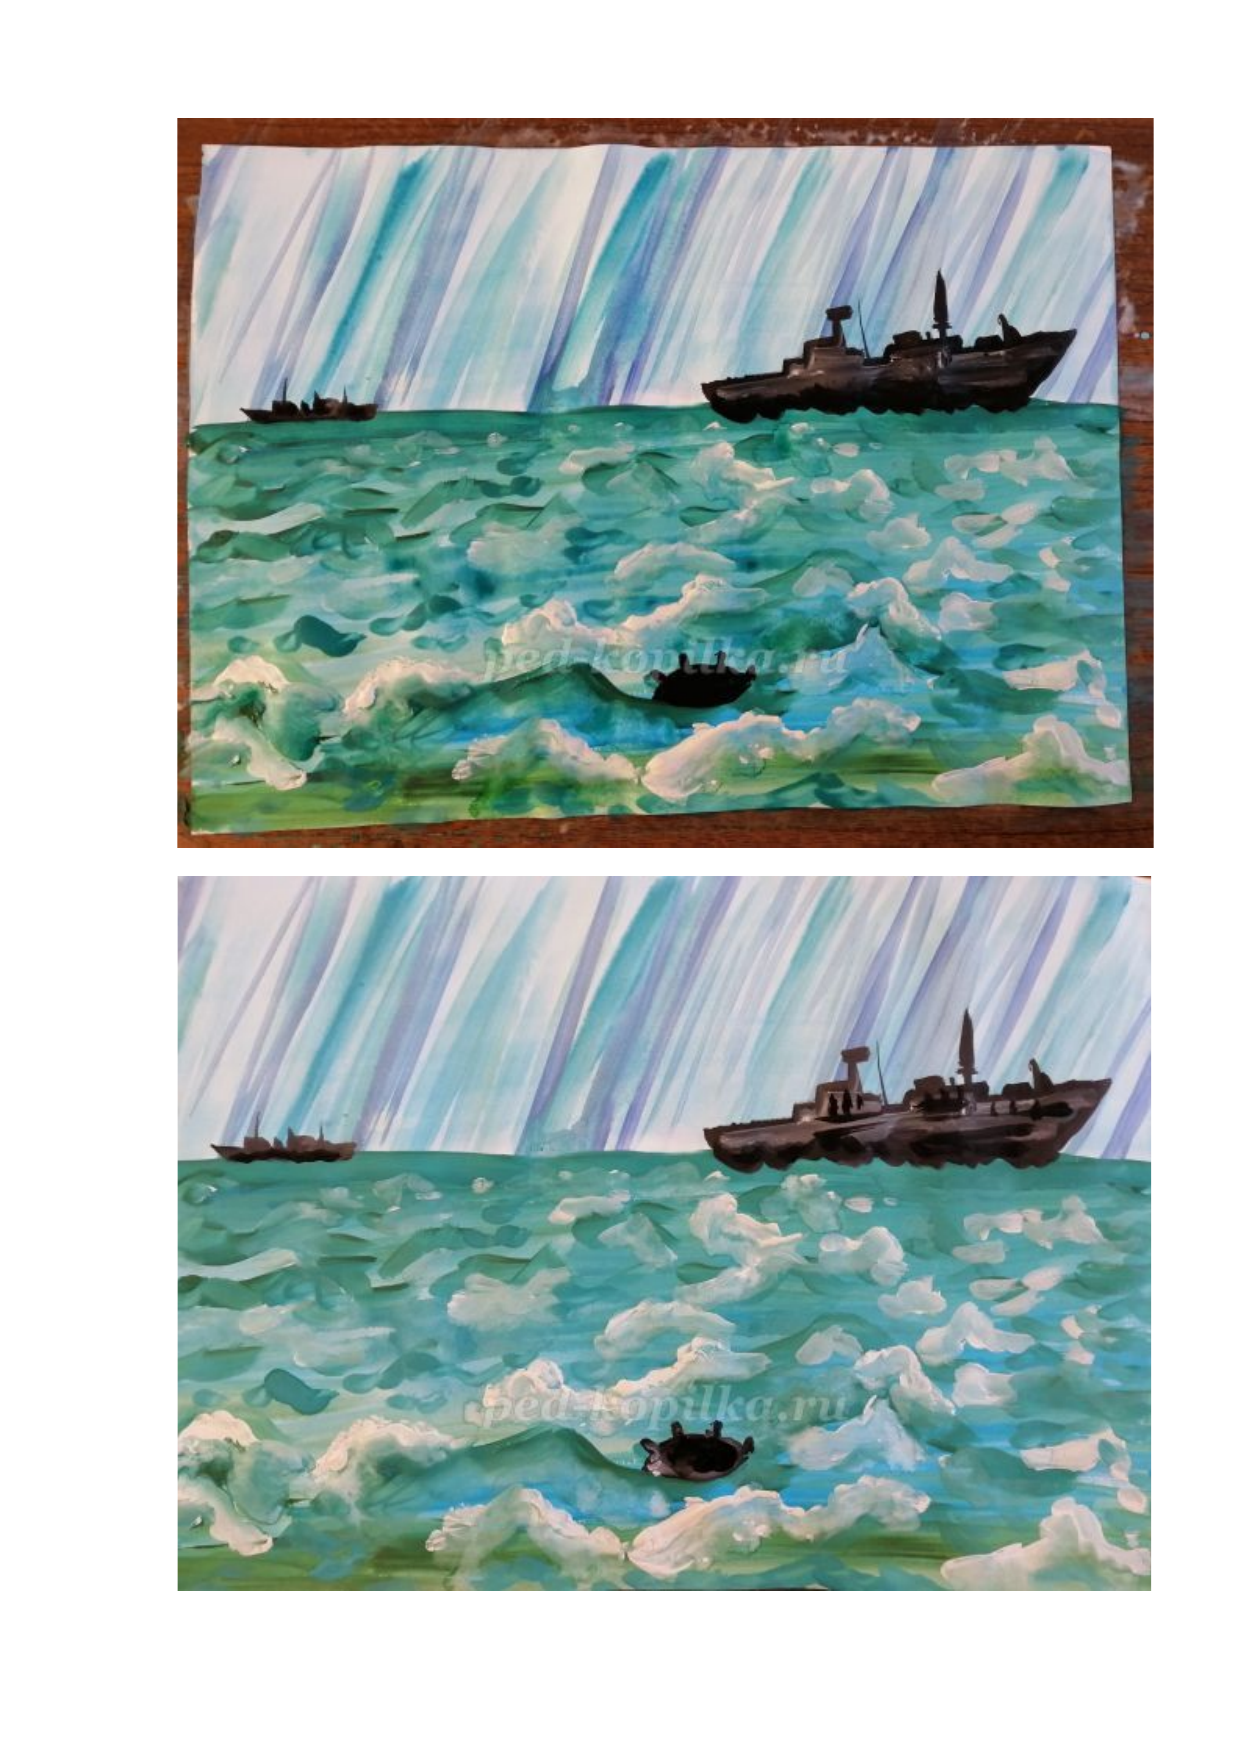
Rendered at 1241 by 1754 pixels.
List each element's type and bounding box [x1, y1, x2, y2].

picture [177, 876, 1152, 1591]
picture [177, 118, 1154, 848]
